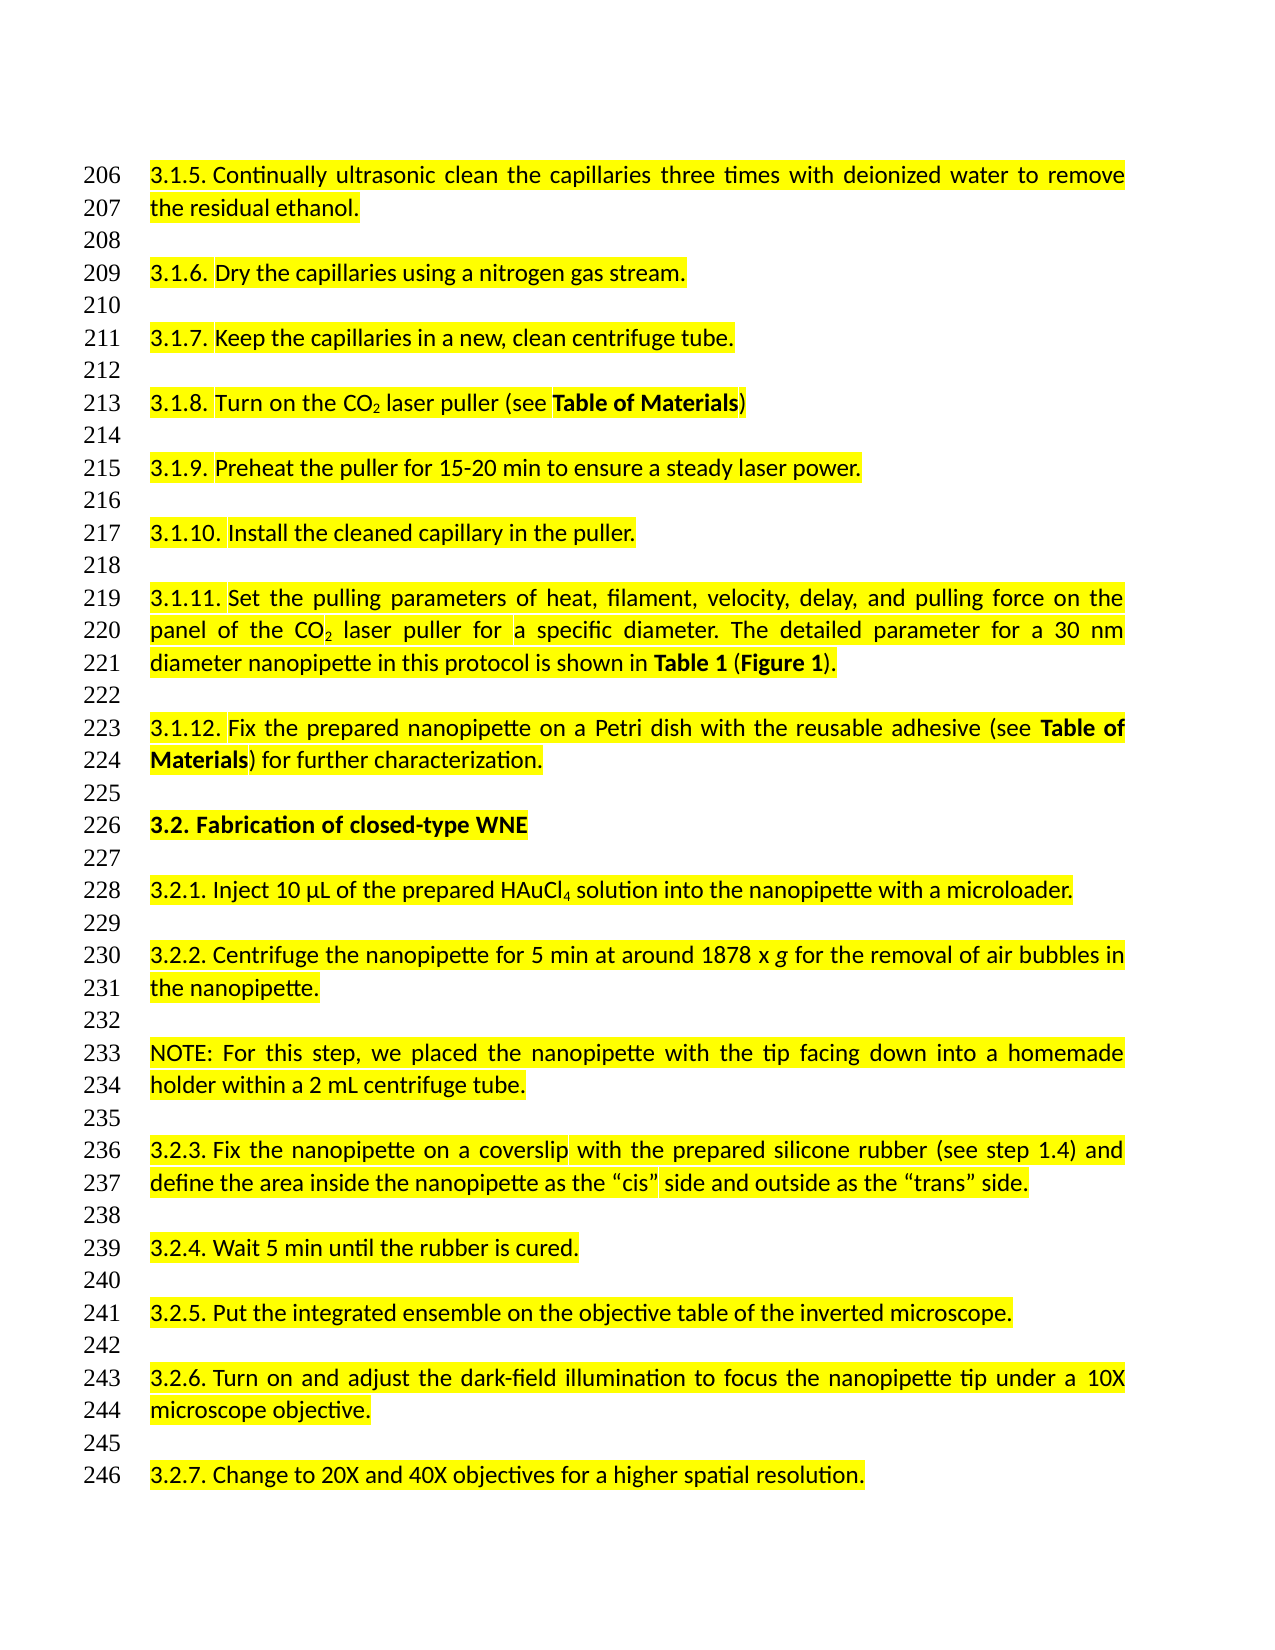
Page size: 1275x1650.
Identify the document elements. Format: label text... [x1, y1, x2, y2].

list Dry the capillaries using a nitrogen gas stream. [150, 256, 1125, 289]
list Wait 5 min until the rubber is cured. [150, 1231, 1125, 1264]
list Turn on and adjust the dark-field illumination to focus the nanopipette tip under a 10X microscope objective. [150, 1393, 1125, 1426]
list Set the pulling parameters of heat, filament, velocity, delay, and pulling force on the panel of the CO2 laser puller for a specific diameter. The detailed parameter for a 30 nm diameter nanopipette in this protocol is shown in Table 1 (Figure 1). [150, 581, 1125, 679]
list Continually ultrasonic clean the capillaries three times with deionized water to remove the residual ethanol. [150, 190, 1125, 224]
list Turn on the CO2 laser puller (see Table of Materials) [150, 386, 1125, 419]
list Preheat the puller for 15-20 min to ensure a steady laser power. [150, 451, 1125, 484]
list Inject 10 μL of the prepared HAuCl4 solution into the nanopipette with a microloader. [150, 874, 1125, 906]
list Fix the prepared nanopipette on a Petri dish with the reusable adhesive (see Table of Materials) for further characterization. [150, 711, 1125, 776]
list Change to 20X and 40X objectives for a higher spatial resolution. [150, 1459, 1125, 1491]
list Fix the nanopipette on a coverslip with the prepared silicone rubber (see step 1.4) and define the area inside the nanopipette as the “cis” side and outside as the “trans” side. [150, 1134, 1125, 1199]
list Fabrication of closed-type WNE [150, 809, 1125, 841]
list Keep the capillaries in a new, clean centrifuge tube. [150, 321, 1125, 354]
list Centrifuge the nanopipette for 5 min at around 1878 x g for the removal of air bubbles in the nanopipette. [150, 970, 1125, 1004]
list Put the integrated ensemble on the objective table of the inverted microscope. [150, 1296, 1125, 1329]
list NOTE: For this step, we placed the nanopipette with the tip facing down into a homemade holder within a 2 mL centrifuge tube. [150, 1068, 1125, 1101]
list Install the cleaned capillary in the puller. [150, 516, 1125, 549]
